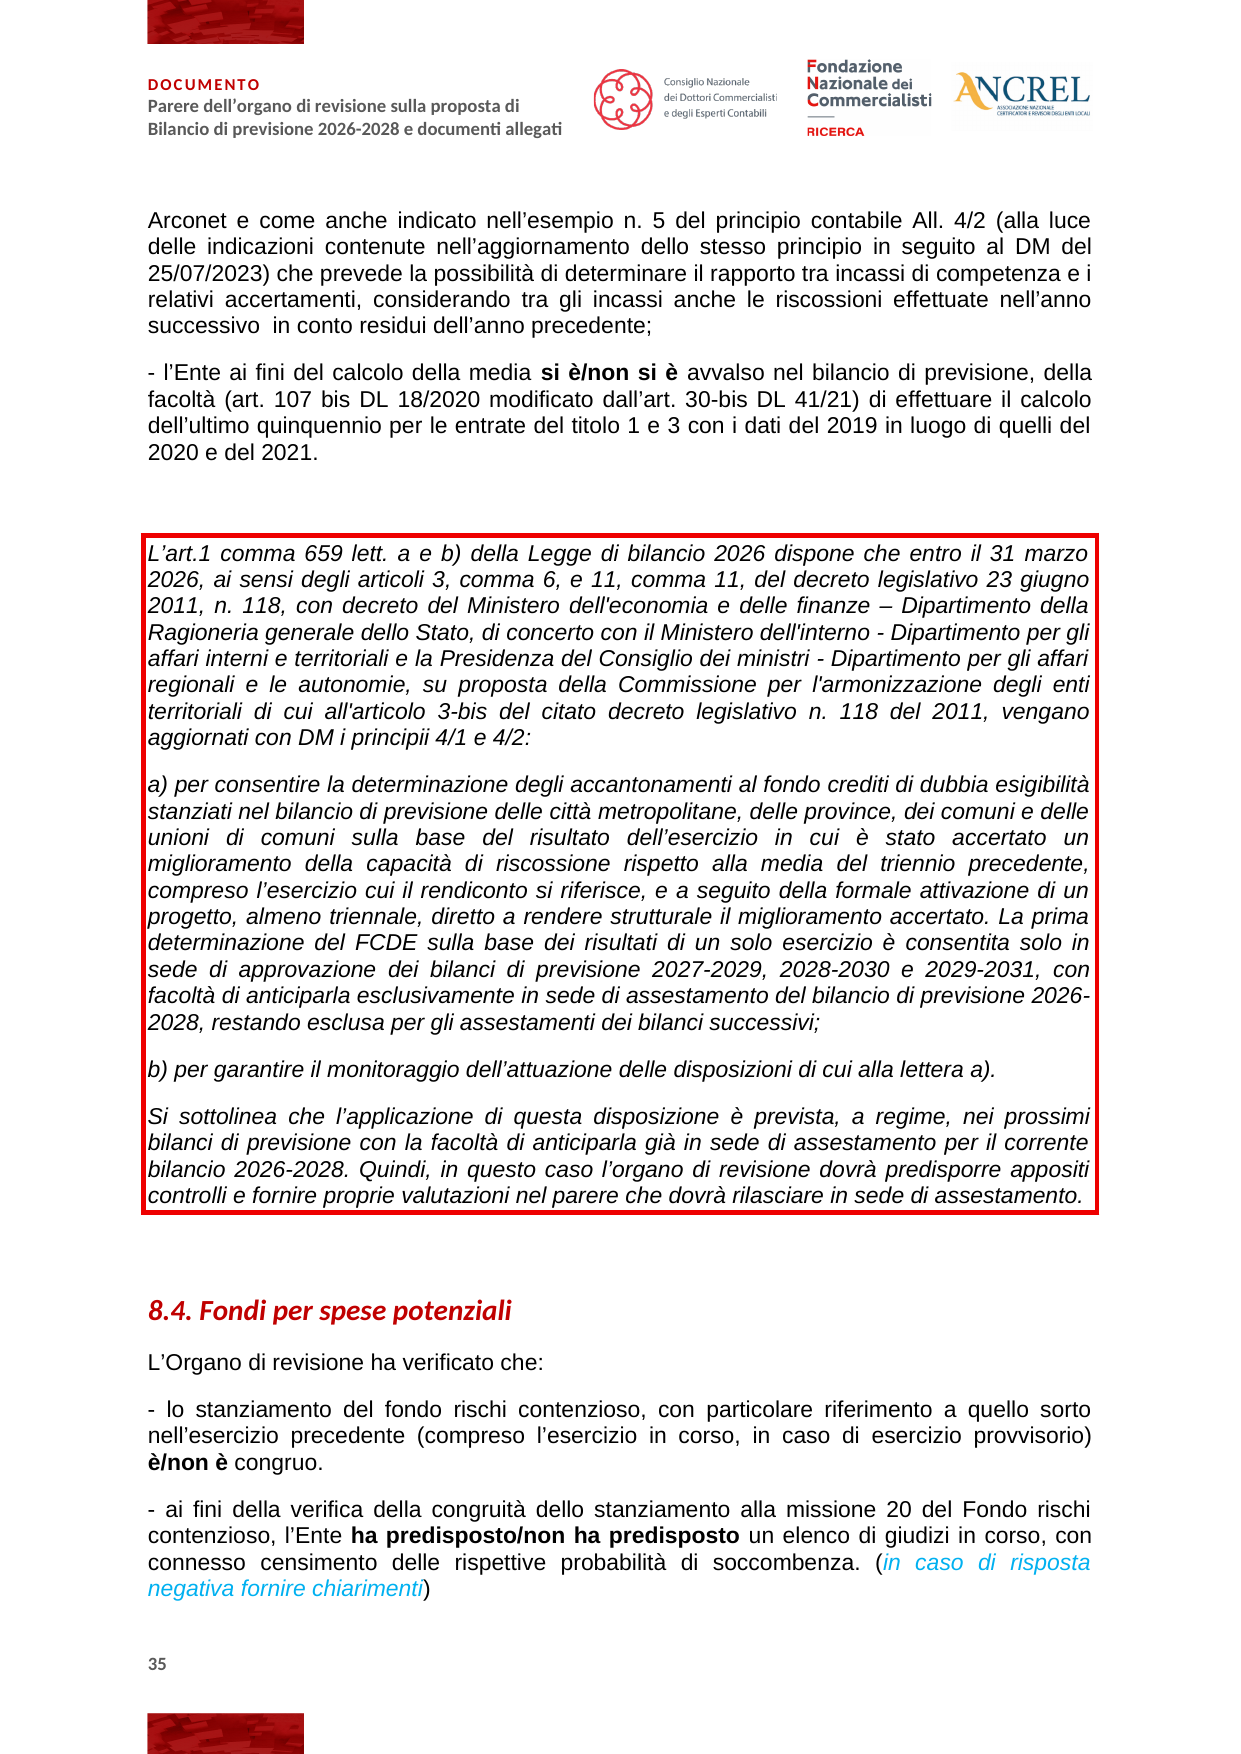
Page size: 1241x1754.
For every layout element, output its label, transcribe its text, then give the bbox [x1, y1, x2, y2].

text 8.4. Fondi per spese potenziali [148, 1292, 1092, 1328]
text Si sottolinea che l’applicazione di questa disposizione è prevista, a regime, nei prossimi bilanci di previsione con la facoltà di anticiparla già in sede di assestamento per il corrente bilancio 2026-2028. Quindi, in questo caso l’organo di revisione dovrà predisporre appositi controlli e fornire proprie valutazioni nel parere che dovrà rilasciare in sede di assestamento. [146, 1096, 1095, 1210]
text - l’Ente ai fini del calcolo della media si è/non si è avvalso nel bilancio di previsione, della facoltà (art. 107 bis DL 18/2020 modificato dall’art. 30-bis DL 41/21) di effettuare il calcolo dell’ultimo quinquennio per le entrate del titolo 1 e 3 con i dati del 2019 in luogo di quelli del 2020 e del 2021. [147, 359, 1092, 465]
picture [951, 62, 1094, 131]
picture [807, 59, 932, 136]
picture [148, 1714, 304, 1754]
text L’Organo di revisione ha verificato che: [147, 1349, 1092, 1375]
text - lo stanziamento del fondo rischi contenzioso, con particolare riferimento a quello sorto nell’esercizio precedente (compreso l’esercizio in corso, in caso di esercizio provvisorio) è/non è congruo. [147, 1396, 1092, 1475]
text a) per consentire la determinazione degli accantonamenti al fondo crediti di dubbia esigibilità stanziati nel bilancio di previsione delle città metropolitane, delle province, dei comuni e delle unioni di comuni sulla base del risultato dell’esercizio in cui è stato accertato un miglioramento della capacità di riscossione rispetto alla media del triennio precedente, compreso l’esercizio cui il rendiconto si riferisce, e a seguito della formale attivazione di un progetto, almeno triennale, diretto a rendere strutturale il miglioramento accertato. La prima determinazione del FCDE sulla base dei risultati di un solo esercizio è consentita solo in sede di approvazione dei bilanci di previsione 2027-2029, 2028-2030 e 2029-2031, con facoltà di anticiparla esclusivamente in sede di assestamento del bilancio di previsione 2026-2028, restando esclusa per gli assestamenti dei bilanci successivi; [146, 764, 1095, 1035]
text L’art.1 comma 659 lett. a e b) della Legge di bilancio 2026 dispone che entro il 31 marzo 2026, ai sensi degli articoli 3, comma 6, e 11, comma 11, del decreto legislativo 23 giugno 2011, n. 118, con decreto del Ministero dell'economia e delle finanze – Dipartimento della Ragioneria generale dello Stato, di concerto con il Ministero dell'interno - Dipartimento per gli affari interni e territoriali e la Presidenza del Consiglio dei ministri - Dipartimento per gli affari regionali e le autonomie, su proposta della Commissione per l'armonizzazione degli enti territoriali di cui all'articolo 3-bis del citato decreto legislativo n. 118 del 2011, vengano aggiornati con DM i principii 4/1 e 4/2: [146, 538, 1095, 750]
picture [593, 69, 777, 130]
text - ai fini della verifica della congruità dello stanziamento alla missione 20 del Fondo rischi contenzioso, l’Ente ha predisposto/non ha predisposto un elenco di giudizi in corso, con connesso censimento delle rispettive probabilità di soccombenza. (in caso di risposta negativa fornire chiarimenti) [147, 1496, 1092, 1601]
picture [148, 0, 304, 44]
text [147, 207, 1092, 338]
text b) per garantire il monitoraggio dell’attuazione delle disposizioni di cui alla lettera a). [146, 1049, 1095, 1082]
